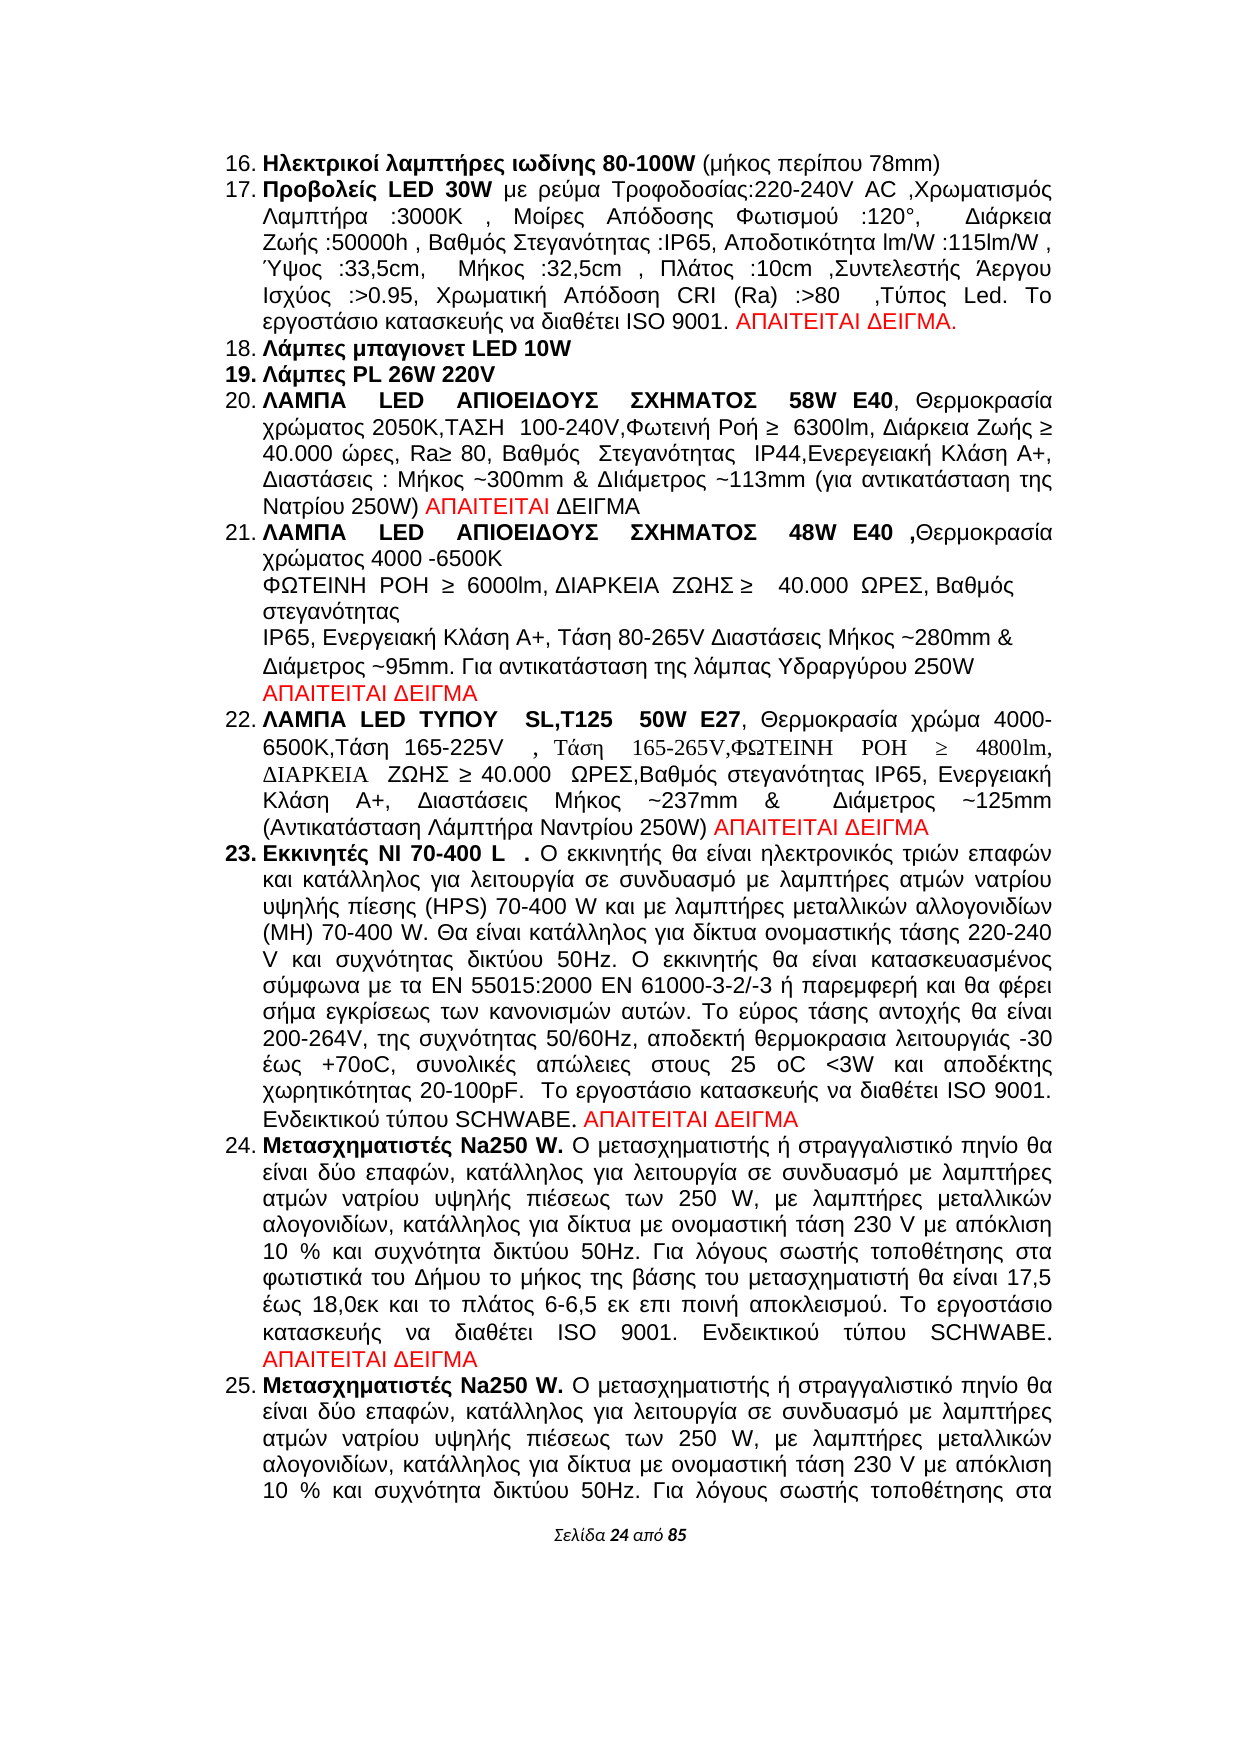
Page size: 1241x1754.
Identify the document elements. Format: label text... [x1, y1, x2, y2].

list ΛΑΜΠΑ LED TYΠΟΥ SL,T125 50W E27, Θερμοκρασία χρώμα 4000-6500K,Τάση 165-225V , Τάση 165-265V,ΦΩΤΕΙΝΗ ΡΟΗ ≥ 4800lm, ΔΙΑΡΚΕΙΑ ΖΩΗΣ ≥ 40.000 ΩΡΕΣ,Βαθμός στεγανότητας ΙΡ65, Ενεργειακή Κλάση Α+, Διαστάσεις Μήκος ~237mm & Διάμετρος ~125mm (Αντικατάσταση Λάμπτήρα Ναντρίου 250W) ΑΠΑΙΤΕΙΤΑΙ ΔΕΙΓΜΑ [225, 706, 1053, 840]
list Λάμπες PL 26W 220V [225, 361, 1053, 387]
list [225, 1372, 1053, 1504]
list Ηλεκτρικοί λαμπτήρες ιωδίνης 80-100W (μήκος περίπου 78mm) [225, 150, 1053, 176]
list Προβολείς LED 30W με ρεύμα Τροφοδοσίας:220-240V AC ,Χρωματισμός Λαμπτήρα :3000K , Μοίρες Απόδοσης Φωτισμού :120°, Διάρκεια Ζωής :50000h , Βαθμός Στεγανότητας :IP65, Αποδοτικότητα lm/W :115lm/W , Ύψος :33,5cm, Μήκος :32,5cm , Πλάτος :10cm ,Συντελεστής Άεργου Ισχύος :>0.95, Χρωματική Απόδοση CRI (Ra) :>80 ,Τύπος Led. Το εργοστάσιο κατασκευής να διαθέτει ISO 9001. ΑΠΑΙΤΕΙΤΑΙ ΔΕΙΓΜΑ. [225, 176, 1053, 334]
list Λάμπες μπαγιονετ LED 10W [225, 334, 1053, 361]
list ΛΑΜΠΑ LED ΑΠΙΟΕΙΔΟΥΣ ΣΧΗΜΑΤΟΣ 58W E40, Θερμοκρασία χρώματος 2050Κ,ΤΑΣΗ 100-240V,Φωτεινή Ροή ≥ 6300lm, Διάρκεια Ζωής ≥ 40.000 ώρες, Ra≥ 80, Βαθμός Στεγανότητας ΙΡ44,Ενερεγειακή Κλάση Α+, Διαστάσεις : Μήκος ~300mm & ΔΙιάμετρος ~113mm (για αντικατάσταση της Νατρίου 250W) ΑΠΑΙΤΕΙΤΑΙ ΔΕΙΓΜΑ [225, 387, 1053, 519]
list Εκκινητές ΝΙ 70-400 L . Ο εκκινητής θα είναι ηλεκτρονικός τριών επαφών και κατάλληλος για λειτουργία σε συνδυασμό με λαμπτήρες ατμών νατρίου υψηλής πίεσης (HPS) 70-400 W και με λαμπτήρες μεταλλικών αλλογονιδίων (ΜΗ) 70-400 W. Θα είναι κατάλληλος για δίκτυα ονομαστικής τάσης 220-240 V και συχνότητας δικτύου 50Hz. Ο εκκινητής θα είναι κατασκευασμένος σύμφωνα με τα EN 55015:2000 EN 61000-3-2/-3 ή παρεμφερή και θα φέρει σήμα εγκρίσεως των κανονισμών αυτών. Το εύρος τάσης αντοχής θα είναι 200-264V, της συχνότητας 50/60Hz, αποδεκτή θερμοκρασια λειτουργιάς -30 έως +70oC, συνολικές απώλειες στους 25 oC <3W και αποδέκτης χωρητικότητας 20-100pF. Το εργοστάσιο κατασκευής να διαθέτει ISO 9001. Ενδεικτικού τύπου SCHWABE. ΑΠΑΙΤΕΙΤΑΙ ΔΕΙΓΜΑ [225, 840, 1053, 1132]
text ΙΡ65, Ενεργειακή Κλάση Α+, Τάση 80-265V Διαστάσεις Μήκος ~280mm & Διάμετρος ~95mm. Για αντικατάσταση της λάμπας Υδραργύρου 250W ΑΠΑΙΤΕΙΤΑΙ ΔΕΙΓΜΑ [262, 624, 1053, 706]
list Μετασχηματιστές Na250 W. Ο μετασχηματιστής ή στραγγαλιστικό πηνίο θα είναι δύο επαφών, κατάλληλος για λειτουργία σε συνδυασμό με λαμπτήρες ατμών νατρίου υψηλής πιέσεως των 250 W, με λαμπτήρες μεταλλικών αλογονιδίων, κατάλληλος για δίκτυα με ονομαστική τάση 230 V με απόκλιση 10 % και συχνότητα δικτύου 50Ηz. Για λόγους σωστής τοποθέτησης στα φωτιστικά του Δήμου το μήκος της βάσης του μετασχηματιστή θα είναι 17,5 έως 18,0εκ και το πλάτος 6-6,5 εκ επι ποινή αποκλεισμού. Το εργοστάσιο κατασκευής να διαθέτει ISO 9001. Ενδεικτικού τύπου SCHWABE. ΑΠΑΙΤΕΙΤΑΙ ΔΕΙΓΜΑ [225, 1132, 1053, 1372]
list ΛΑΜΠΑ LED ΑΠΙΟΕΙΔΟΥΣ ΣΧΗΜΑΤΟΣ 48W E40 ,Θερμοκρασία χρώματος 4000 -6500K [225, 519, 1053, 572]
text ΦΩΤΕΙΝΗ ΡΟΗ ≥ 6000lm, ΔΙΑΡΚΕΙΑ ΖΩΗΣ ≥ 40.000 ΩΡΕΣ, Βαθμός στεγανότητας [262, 572, 1053, 624]
